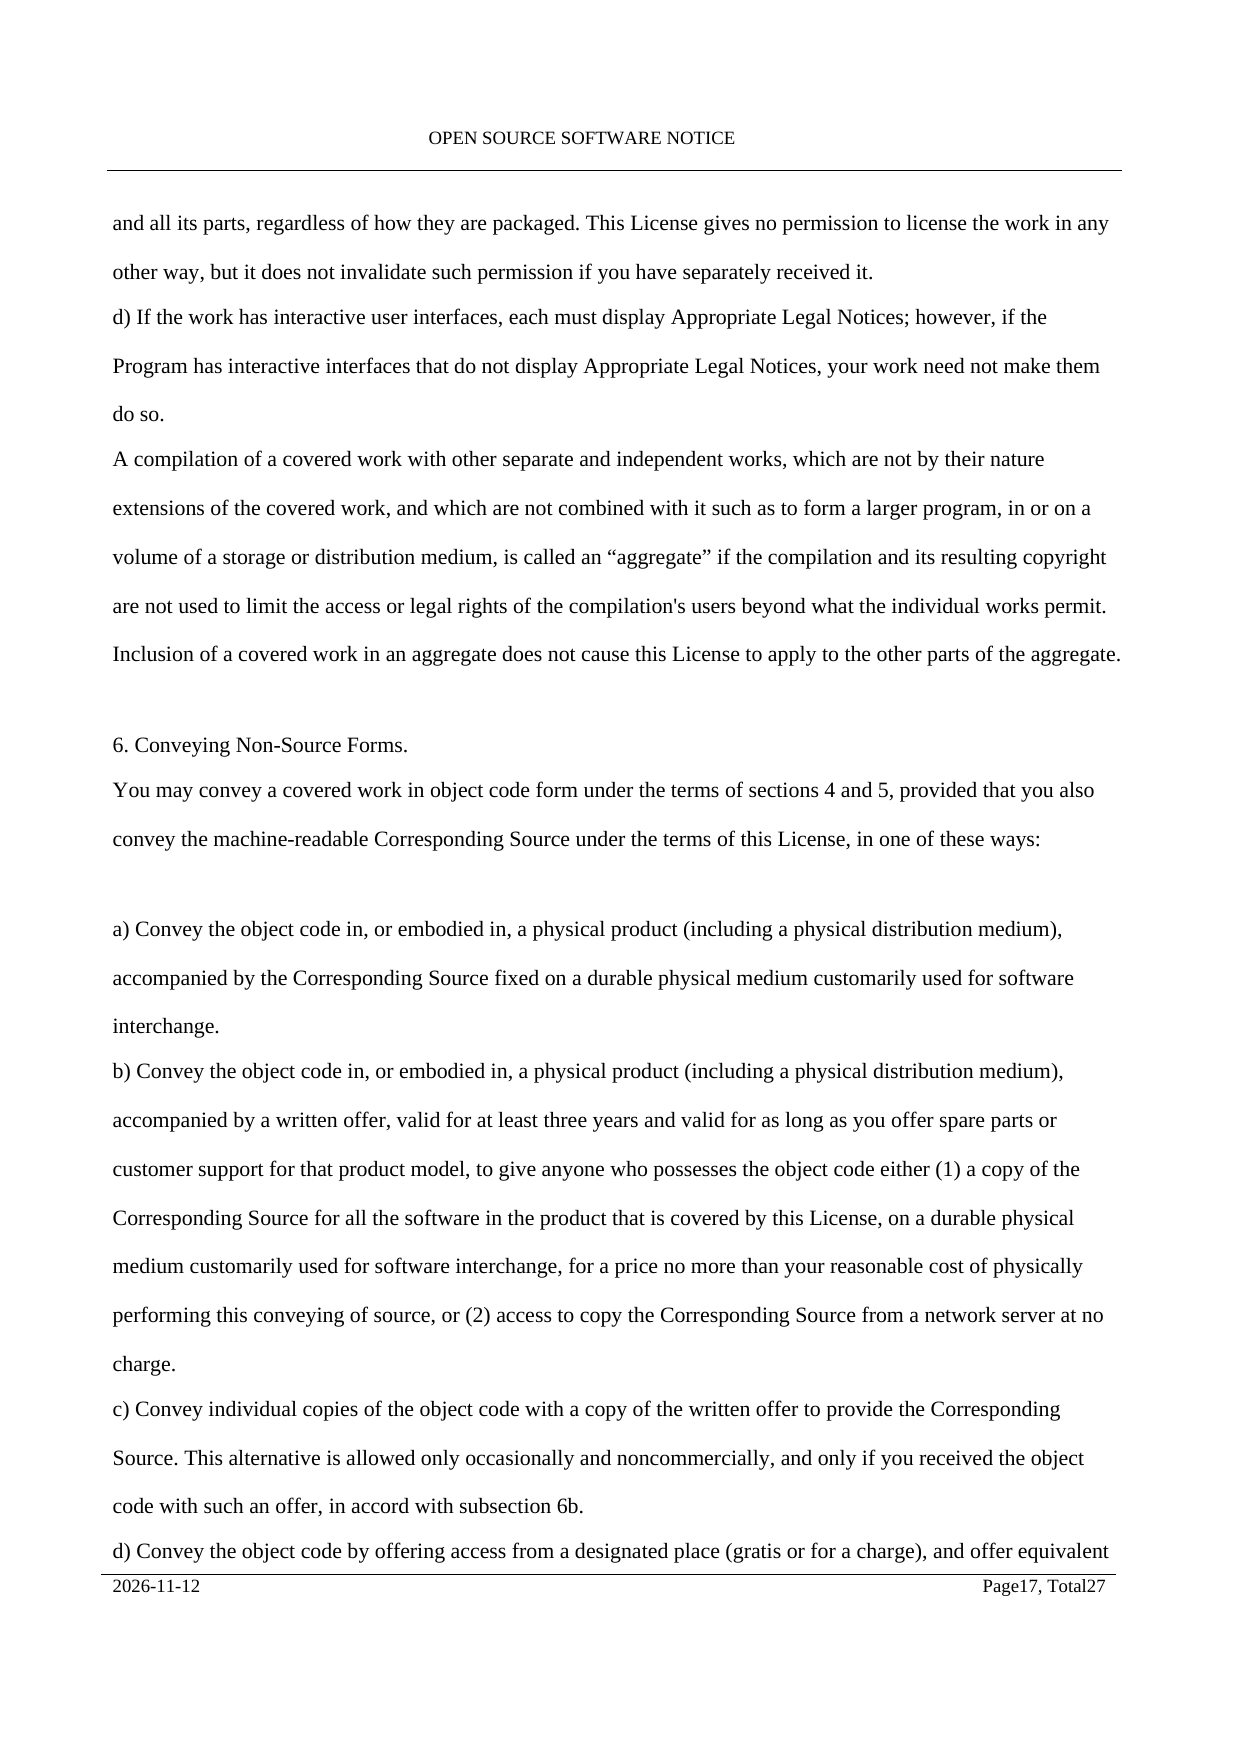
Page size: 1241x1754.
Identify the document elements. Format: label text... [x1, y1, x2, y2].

text A compilation of a covered work with other separate and independent works, which are not by their nature extensions of the covered work, and which are not combined with it such as to form a larger program, in or on a volume of a storage or distribution medium, is called an “aggregate” if the compilation and its resulting copyright are not used to limit the access or legal rights of the compilation's users beyond what the individual works permit. Inclusion of a covered work in an aggregate does not cause this License to apply to the other parts of the aggregate. [112, 443, 1128, 670]
text a) Convey the object code in, or embodied in, a physical product (including a physical distribution medium), accompanied by the Corresponding Source fixed on a durable physical medium customarily used for software interchange. [112, 912, 1128, 1042]
text You may convey a covered work in object code form under the terms of sections 4 and 5, provided that you also convey the machine-readable Corresponding Source under the terms of this License, in one of these ways: [112, 773, 1128, 854]
text d) If the work has interactive user interfaces, each must display Appropriate Legal Notices; however, if the Program has interactive interfaces that do not display Appropriate Legal Notices, your work need not make them do so. [112, 300, 1128, 430]
text 6. Conveying Non-Source Forms. [112, 728, 1128, 761]
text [112, 1535, 1128, 1567]
text c) Convey individual copies of the object code with a copy of the written offer to provide the Corresponding Source. This alternative is allowed only occasionally and noncommercially, and only if you received the object code with such an offer, in accord with subsection 6b. [112, 1392, 1128, 1522]
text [112, 206, 1128, 288]
text b) Convey the object code in, or embodied in, a physical product (including a physical distribution medium), accompanied by a written offer, valid for at least three years and valid for as long as you offer spare parts or customer support for that product model, to give anyone who possesses the object code either (1) a copy of the Corresponding Source for all the software in the product that is covered by this License, on a durable physical medium customarily used for software interchange, for a price no more than your reasonable cost of physically performing this conveying of source, or (2) access to copy the Corresponding Source from a network server at no charge. [112, 1055, 1128, 1380]
